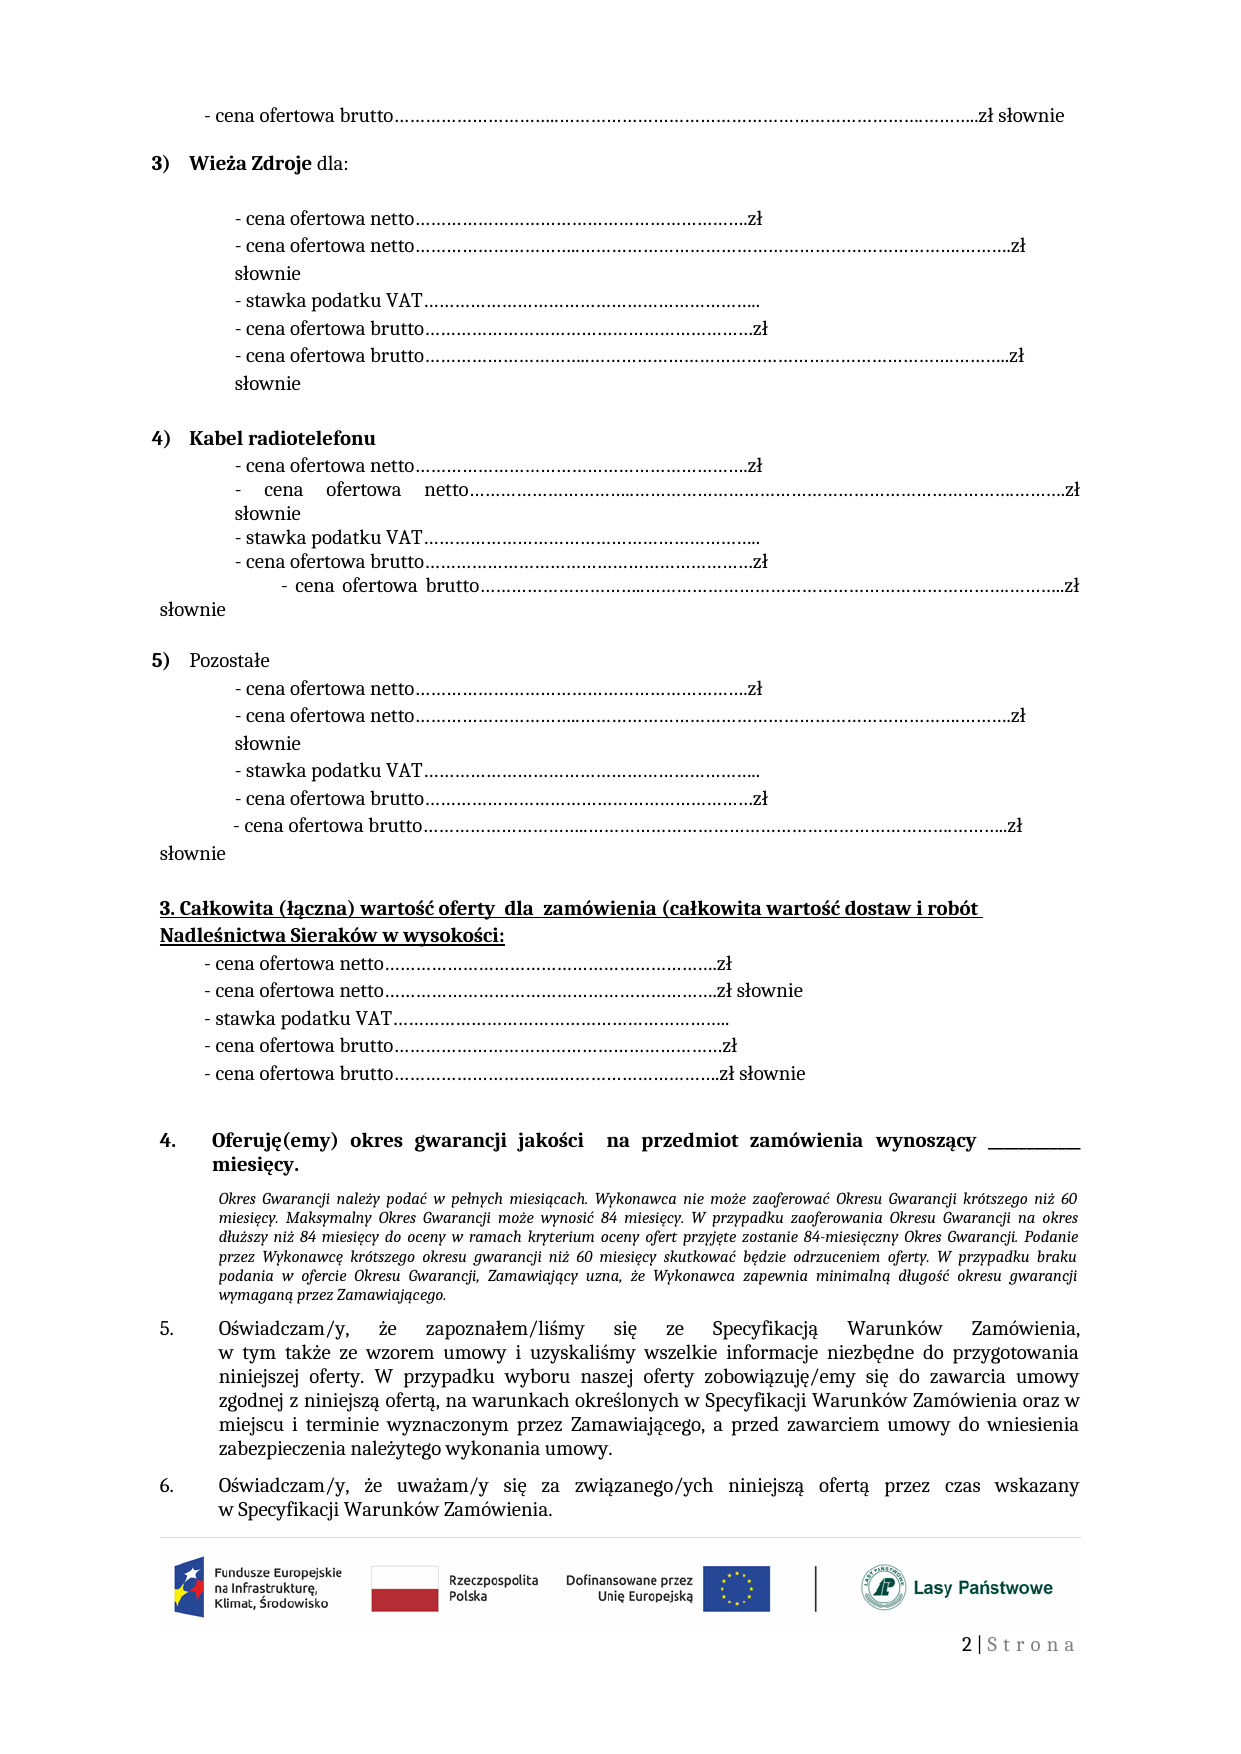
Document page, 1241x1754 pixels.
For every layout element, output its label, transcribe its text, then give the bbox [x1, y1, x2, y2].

list Wieża Zdroje dla: [152, 151, 1081, 175]
list - stawka podatku VAT……………………………………………………….. [234, 759, 1081, 783]
list - cena ofertowa brutto…………………………..…………………………………………………………….………..zł słownie [234, 344, 1081, 395]
list - stawka podatku VAT……………………………………………………….. [159, 1007, 1081, 1031]
list - cena ofertowa netto…………………………..……………………………………………………………….……….zł słownie [234, 478, 1081, 526]
list Oświadczam/y, że uważam/y się za związanego/ych niniejszą ofertą przez czas wskazany w Specyfikacji Warunków Zamówienia. [159, 1473, 1081, 1521]
list - cena ofertowa netto……………………………………………………….zł [234, 206, 1081, 230]
list Pozostałe [152, 649, 1081, 673]
picture [159, 1540, 1081, 1633]
list - stawka podatku VAT……………………………………………………….. [234, 526, 1081, 550]
list - cena ofertowa netto……………………………………………………….zł [159, 952, 1081, 976]
list - cena ofertowa brutto………………………………………………………zł [234, 316, 1081, 340]
list Oferuję(emy) okres gwarancji jakości na przedmiot zamówienia wynoszący ____________ miesięcy. [159, 1129, 1081, 1177]
list - cena ofertowa netto……………………………………………………….zł [234, 454, 1081, 478]
list - cena ofertowa brutto………………………………………………………zł [159, 1034, 1081, 1058]
list - cena ofertowa brutto…………………………..………………………….zł słownie [159, 1062, 1081, 1086]
text Okres Gwarancji należy podać w pełnych miesiącach. Wykonawca nie może zaoferować Okresu Gwarancji krótszego niż 60 miesięcy. Maksymalny Okres Gwarancji może wynosić 84 miesięcy. W przypadku zaoferowania Okresu Gwarancji na okres dłuższy niż 84 miesięcy do oceny w ramach kryterium oceny ofert przyjęte zostanie 84-miesięczny Okres Gwarancji. Podanie przez Wykonawcę krótszego okresu gwarancji niż 60 miesięcy skutkować będzie odrzuceniem oferty. W przypadku braku podania w ofercie Okresu Gwarancji, Zamawiający uzna, że Wykonawca zapewnia minimalną długość okresu gwarancji wymaganą przez Zamawiającego. [218, 1189, 1081, 1304]
list - cena ofertowa brutto…………………………..…………………………………………………………….………..zł słownie [159, 814, 1081, 866]
list Kabel radiotelefonu [152, 426, 1081, 450]
list - cena ofertowa brutto…………………………..…………………………………………………………….………..zł słownie [204, 103, 1081, 127]
list - stawka podatku VAT……………………………………………………….. [234, 289, 1081, 313]
list - cena ofertowa netto…………………………..……………………………………………………………….……….zł słownie [234, 234, 1081, 285]
list - cena ofertowa netto…………………………..……………………………………………………………….……….zł słownie [234, 704, 1081, 756]
list 3. Całkowita (łączna) wartość oferty dla zamówienia (całkowita wartość dostaw i robót Nadleśnictwa Sieraków w wysokości: [159, 897, 1081, 948]
list - cena ofertowa brutto………………………………………………………zł [234, 787, 1081, 811]
list - cena ofertowa brutto…………………………..…………………………………………………………….………..zł słownie [159, 574, 1081, 622]
list Oświadczam/y, że zapoznałem/liśmy się ze Specyfikacją Warunków Zamówienia, w tym także ze wzorem umowy i uzyskaliśmy wszelkie informacje niezbędne do przygotowania niniejszej oferty. W przypadku wyboru naszej oferty zobowiązuję/emy się do zawarcia umowy zgodnej z niniejszą ofertą, na warunkach określonych w Specyfikacji Warunków Zamówienia oraz w miejscu i terminie wyznaczonym przez Zamawiającego, a przed zawarciem umowy do wniesienia zabezpieczenia należytego wykonania umowy. [159, 1317, 1081, 1461]
list - cena ofertowa netto……………………………………………………….zł słownie [159, 979, 1081, 1003]
list - cena ofertowa brutto………………………………………………………zł [234, 550, 1081, 574]
list - cena ofertowa netto……………………………………………………….zł [234, 677, 1081, 701]
